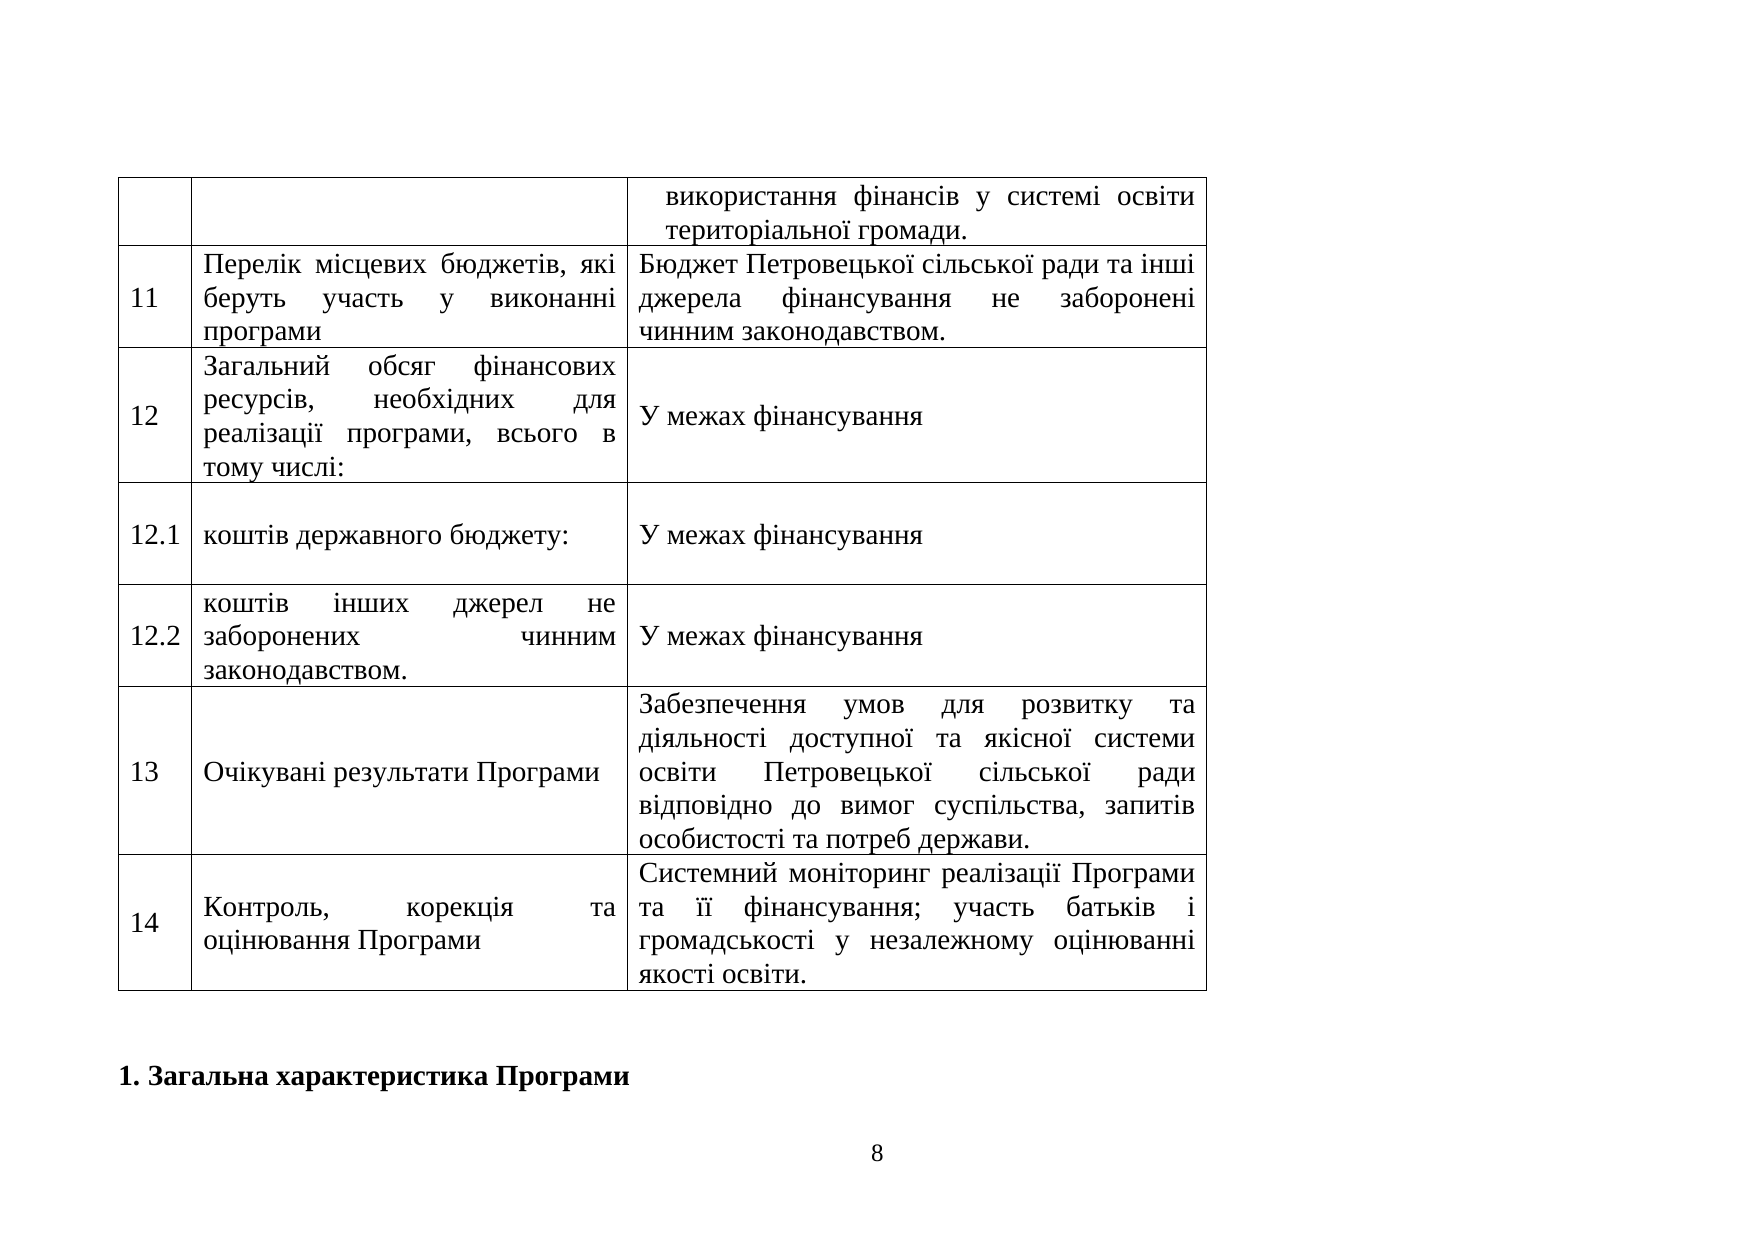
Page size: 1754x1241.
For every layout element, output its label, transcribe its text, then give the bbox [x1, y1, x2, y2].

table_cell Контроль, корекція та оцінювання Програми [192, 855, 627, 989]
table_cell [628, 178, 1206, 245]
table_cell Очікувані результати Програми [192, 687, 627, 854]
table_cell коштів державного бюджету: [192, 483, 627, 584]
table_cell 12.2 [119, 585, 191, 686]
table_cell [192, 178, 627, 245]
table_cell коштів інших джерел не заборонених чинним законодавством. [192, 585, 627, 686]
table_cell У межах фінансування [628, 348, 1206, 482]
list Загальна характеристика Програми [118, 1058, 1636, 1091]
table_cell 11 [119, 246, 191, 347]
table_cell 13 [119, 687, 191, 854]
table_cell Системний моніторинг реалізації Програми та її фінансування; участь батьків і громадськості у незалежному оцінюванні якості освіти. [628, 855, 1206, 989]
table_cell Перелік місцевих бюджетів, які беруть участь у виконанні програми [192, 246, 627, 347]
table_cell У межах фінансування [628, 483, 1206, 584]
table_cell 10 [119, 178, 191, 245]
table_cell Бюджет Петровецької сільської ради та інші джерела фінансування не заборонені чинним законодавством. [628, 246, 1206, 347]
table_cell Забезпечення умов для розвитку та діяльності доступної та якісної системи освіти Петровецької сільської ради відповідно до вимог суспільства, запитів особистості та потреб держави. [628, 687, 1206, 854]
table_cell 12 [119, 348, 191, 482]
table_cell 14 [119, 855, 191, 989]
table_cell 12.1 [119, 483, 191, 584]
table_cell Загальний обсяг фінансових ресурсів, необхідних для реалізації програми, всього в тому числі: [192, 348, 627, 482]
table_cell У межах фінансування [628, 585, 1206, 686]
